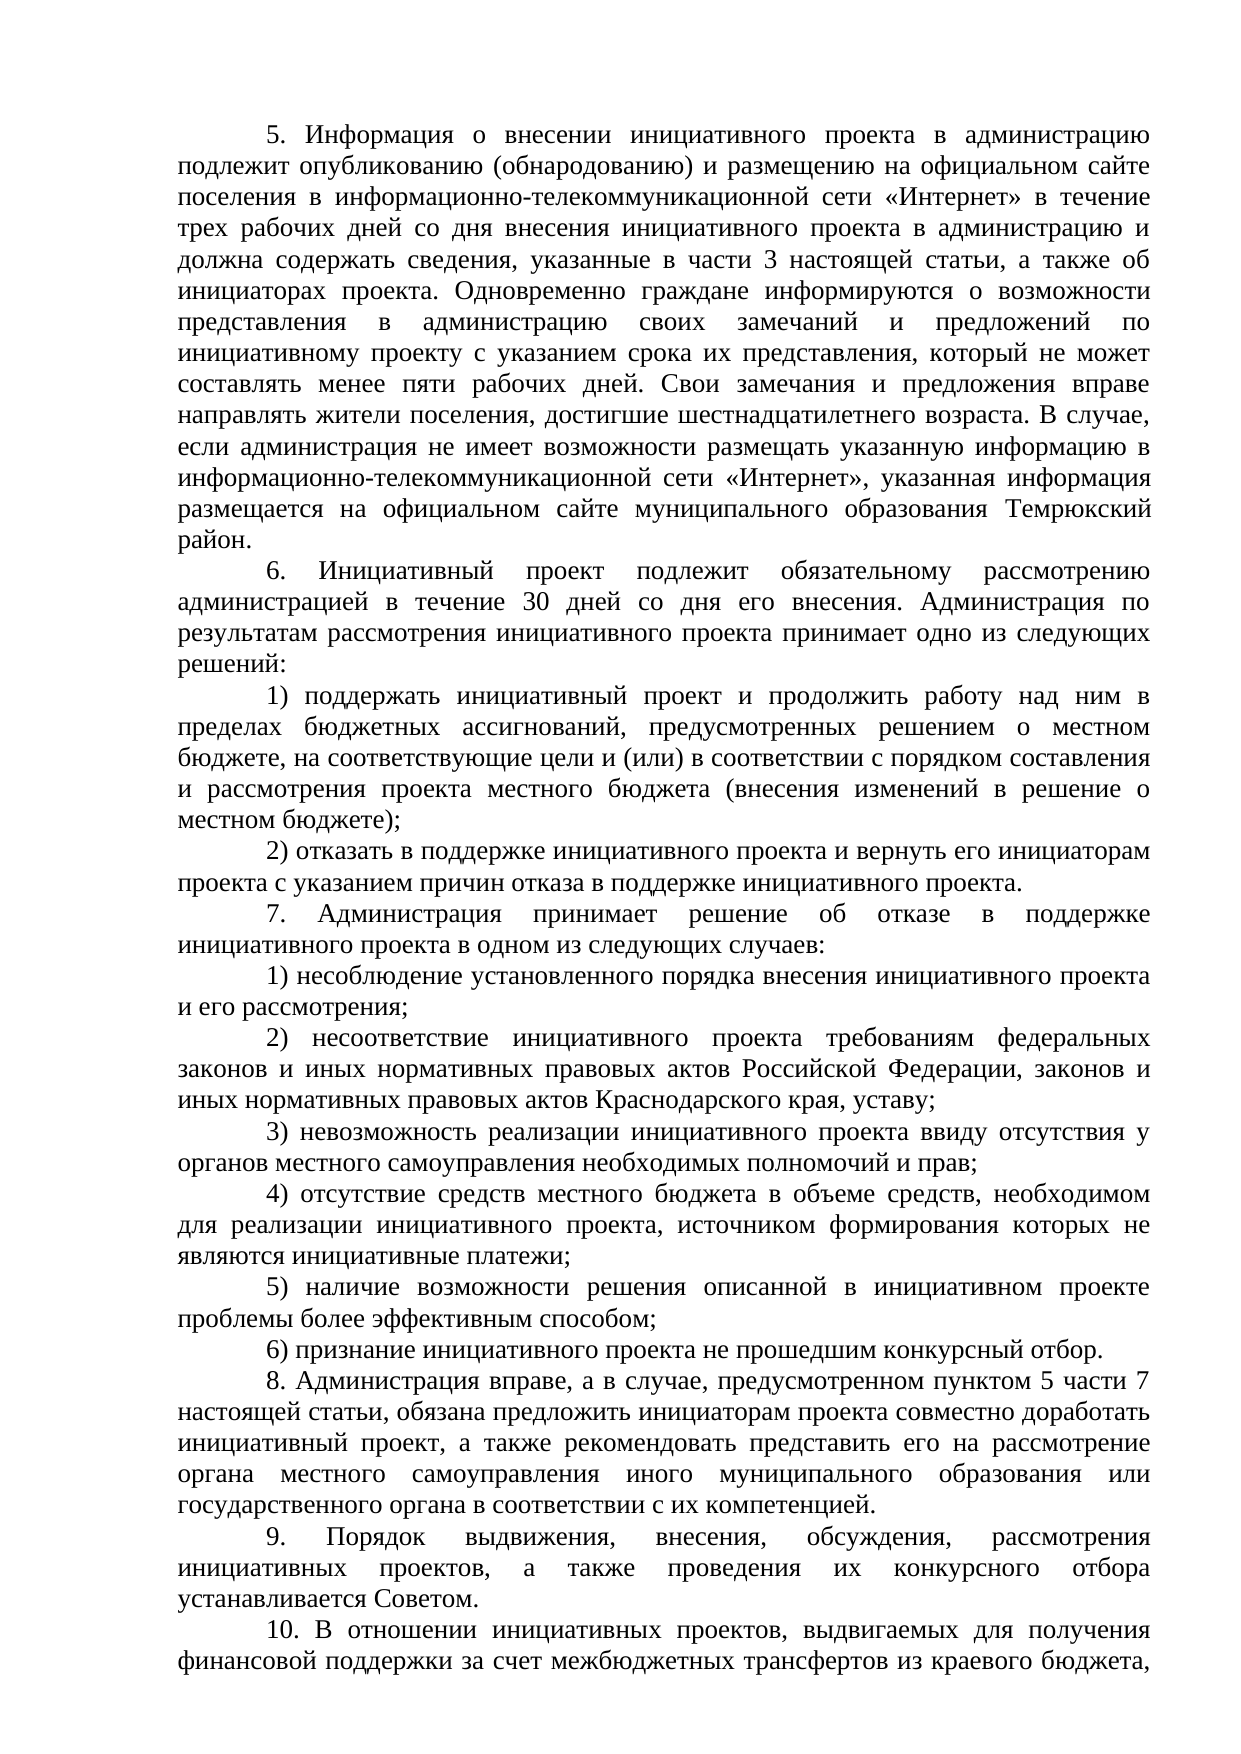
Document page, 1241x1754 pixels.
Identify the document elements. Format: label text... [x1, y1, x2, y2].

text 1) несоблюдение установленного порядка внесения инициативного проекта и его рассмотрения; [177, 959, 1152, 1021]
text 7. Администрация принимает решение об отказе в поддержке инициативного проекта в одном из следующих случаев: [177, 897, 1152, 959]
text 5) наличие возможности решения описанной в инициативном проекте проблемы более эффективным способом; [177, 1271, 1152, 1333]
text 3) невозможность реализации инициативного проекта ввиду отсутствия у органов местного самоуправления необходимых полномочий и прав; [177, 1115, 1152, 1177]
text 9. Порядок выдвижения, внесения, обсуждения, рассмотрения инициативных проектов, а также проведения их конкурсного отбора устанавливается Советом. [177, 1520, 1152, 1613]
text 1) поддержать инициативный проект и продолжить работу над ним в пределах бюджетных ассигнований, предусмотренных решением о местном бюджете, на соответствующие цели и (или) в соответствии с порядком составления и рассмотрения проекта местного бюджета (внесения изменений в решение о местном бюджете); [177, 679, 1152, 834]
text 4) отсутствие средств местного бюджета в объеме средств, необходимом для реализации инициативного проекта, источником формирования которых не являются инициативные платежи; [177, 1177, 1152, 1271]
text 2) несоответствие инициативного проекта требованиям федеральных законов и иных нормативных правовых актов Российской Федерации, законов и иных нормативных правовых актов Краснодарского края, уставу; [177, 1021, 1152, 1115]
text 5. Информация о внесении инициативного проекта в администрацию подлежит опубликованию (обнародованию) и размещению на официальном сайте поселения в информационно-телекоммуникационной сети «Интернет» в течение трех рабочих дней со дня внесения инициативного проекта в администрацию и должна содержать сведения, указанные в части 3 настоящей статьи, а также об инициаторах проекта. Одновременно граждане информируются о возможности представления в администрацию своих замечаний и предложений по инициативному проекту с указанием срока их представления, который не может составлять менее пяти рабочих дней. Свои замечания и предложения вправе направлять жители поселения, достигшие шестнадцатилетнего возраста. В случае, если администрация не имеет возможности размещать указанную информацию в информационно-телекоммуникационной сети «Интернет», указанная информация размещается на официальном сайте муниципального образования Темрюкский район. [177, 118, 1152, 554]
text 6) признание инициативного проекта не прошедшим конкурсный отбор. [177, 1333, 1152, 1364]
text 8. Администрация вправе, а в случае, предусмотренном пунктом 5 части 7 настоящей статьи, обязана предложить инициаторам проекта совместно доработать инициативный проект, а также рекомендовать представить его на рассмотрение органа местного самоуправления иного муниципального образования или государственного органа в соответствии с их компетенцией. [177, 1364, 1152, 1520]
text 2) отказать в поддержке инициативного проекта и вернуть его инициаторам проекта с указанием причин отказа в поддержке инициативного проекта. [177, 834, 1152, 897]
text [177, 1613, 1152, 1675]
text 6. Инициативный проект подлежит обязательному рассмотрению администрацией в течение 30 дней со дня его внесения. Администрация по результатам рассмотрения инициативного проекта принимает одно из следующих решений: [177, 554, 1152, 679]
